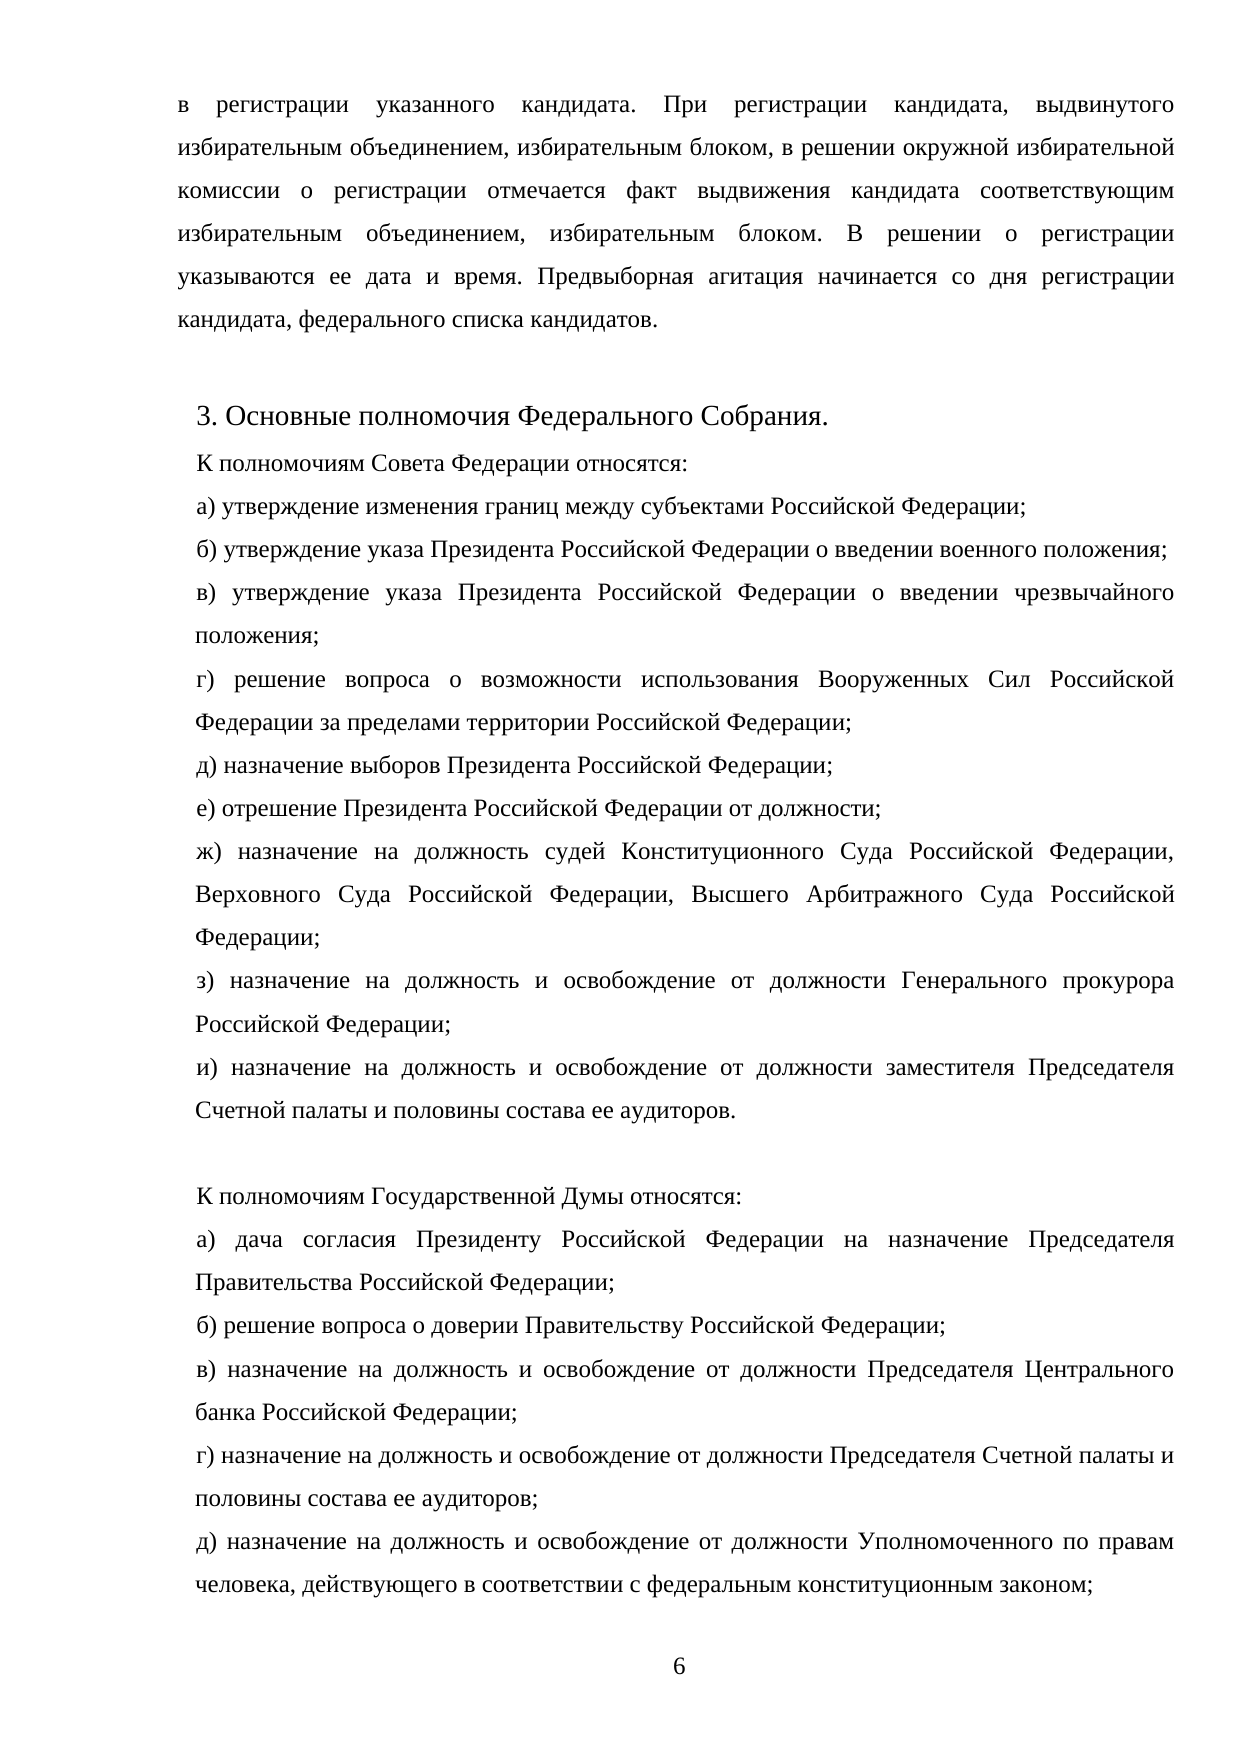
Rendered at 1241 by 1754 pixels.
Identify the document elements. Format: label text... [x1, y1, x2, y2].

text е) отрешение Президента Российской Федерации от должности; [195, 793, 1175, 822]
text а) утверждение изменения границ между субъектами Российской Федерации; [195, 491, 1175, 520]
text г) назначение на должность и освобождение от должности Председателя Счетной палаты и половины состава ее аудиторов; [195, 1440, 1175, 1512]
text в) назначение на должность и освобождение от должности Председателя Центрального банка Российской Федерации; [195, 1354, 1175, 1426]
text К полномочиям Государственной Думы относятся: [195, 1181, 1175, 1210]
text ж) назначение на должность судей Конституционного Суда Российской Федерации, Верховного Суда Российской Федерации, Высшего Арбитражного Суда Российской Федерации; [195, 836, 1175, 951]
text б) решение вопроса о доверии Правительству Российской Федерации; [195, 1311, 1175, 1339]
text б) утверждение указа Президента Российской Федерации о введении военного положения; [195, 534, 1175, 563]
text и) назначение на должность и освобождение от должности заместителя Председателя Счетной палаты и половины состава ее аудиторов. [195, 1052, 1175, 1124]
text д) назначение на должность и освобождение от должности Уполномоченного по правам человека, действующего в соответствии с федеральным конституционным законом; [195, 1526, 1175, 1598]
text 3. Основные полномочия Федерального Собрания. [195, 398, 1175, 431]
text г) решение вопроса о возможности использования Вооруженных Сил Российской Федерации за пределами территории Российской Федерации; [195, 664, 1175, 736]
text а) дача согласия Президенту Российской Федерации на назначение Председателя Правительства Российской Федерации; [195, 1224, 1175, 1296]
text К полномочиям Совета Федерации относятся: [195, 448, 1175, 477]
text в) утверждение указа Президента Российской Федерации о введении чрезвычайного положения; [195, 577, 1175, 649]
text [177, 89, 1175, 333]
text з) назначение на должность и освобождение от должности Генерального прокурора Российской Федерации; [195, 966, 1175, 1037]
text д) назначение выборов Президента Российской Федерации; [195, 750, 1175, 779]
